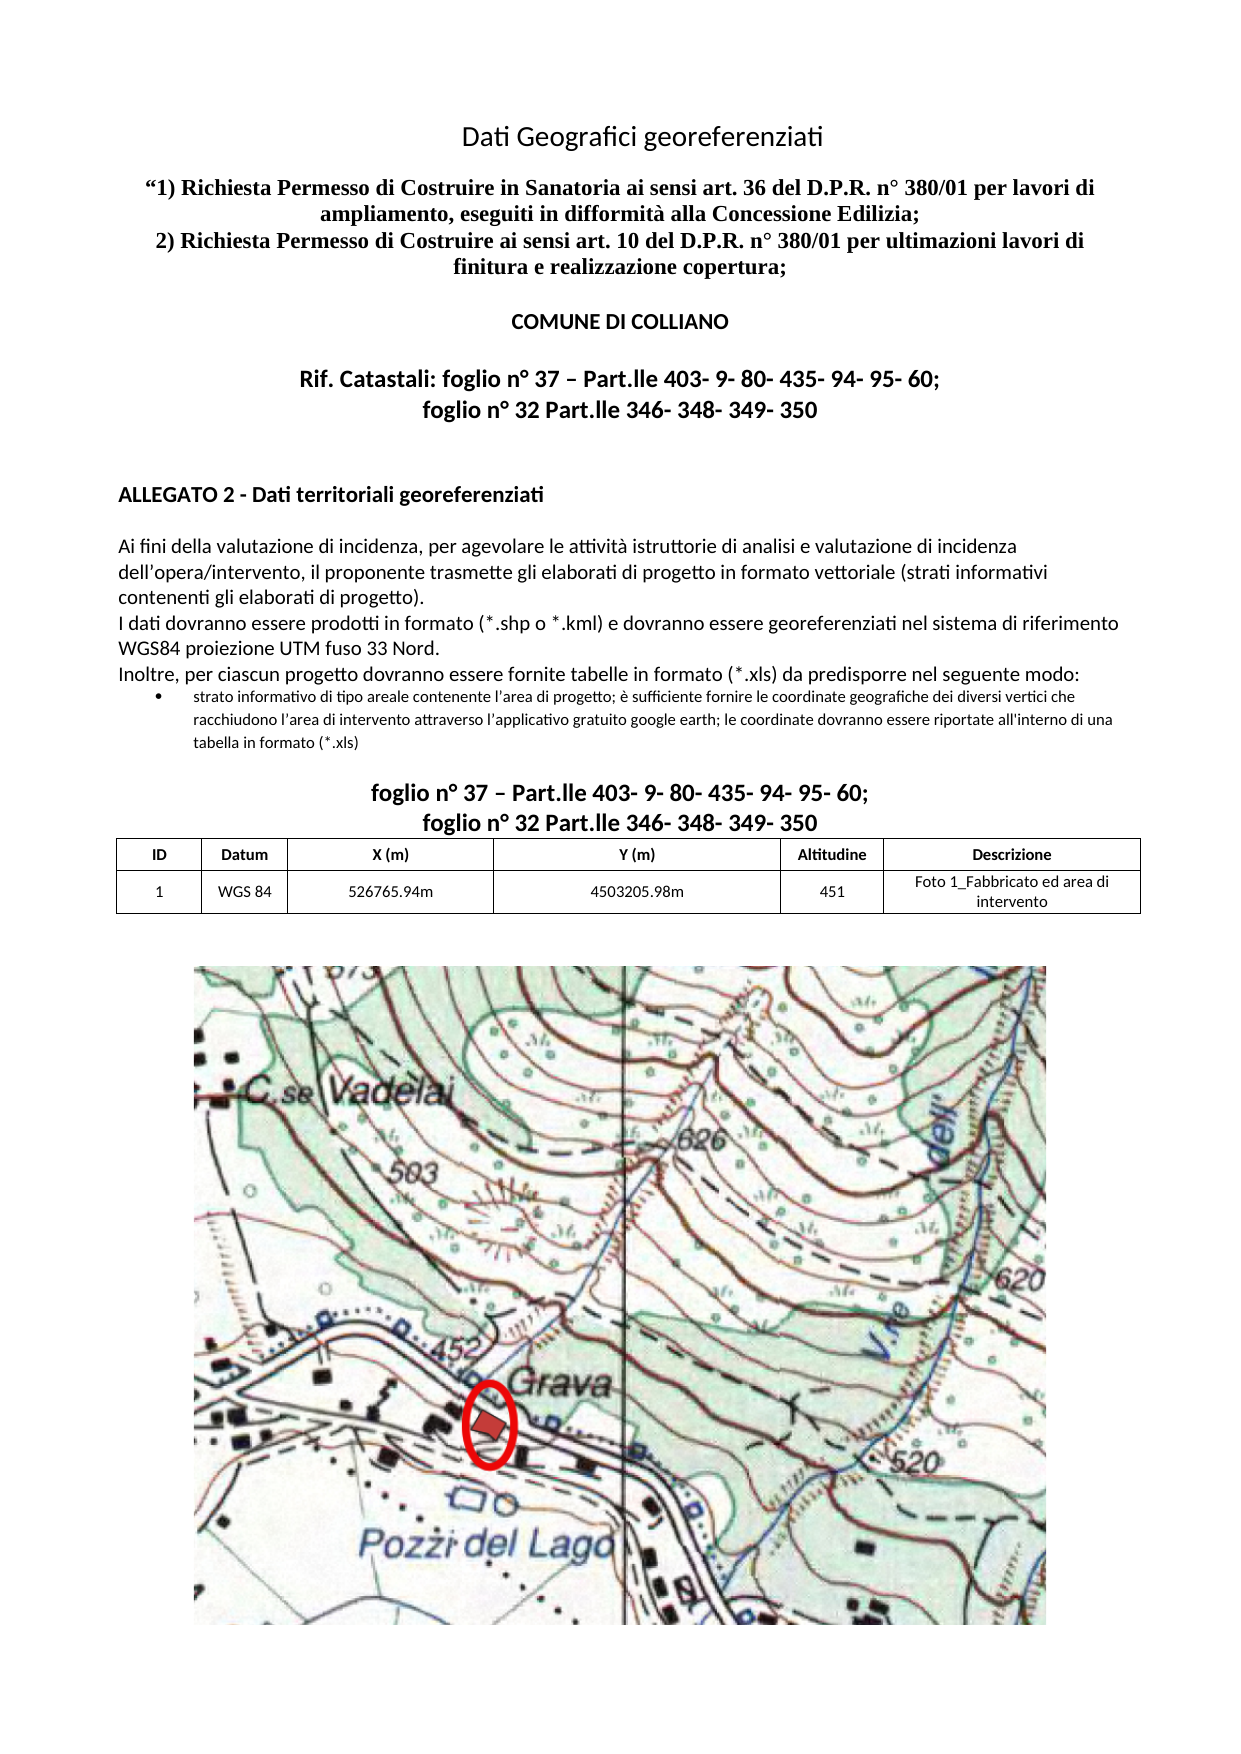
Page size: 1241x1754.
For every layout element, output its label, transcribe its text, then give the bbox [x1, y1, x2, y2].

table_header Descrizione [884, 839, 1140, 869]
text foglio n° 37 – Part.lle 403- 9- 80- 435- 94- 95- 60; [118, 777, 1122, 807]
text foglio n° 32 Part.lle 346- 348- 349- 350 [118, 807, 1122, 838]
table_cell 526765.94m [288, 871, 493, 912]
table_header Altitudine [781, 839, 883, 869]
text 2) Richiesta Permesso di Costruire ai sensi art. 10 del D.P.R. n° 380/01 per ultimazioni lavori di finitura e realizzazione copertura; [118, 227, 1122, 279]
text Inoltre, per ciascun progetto dovranno essere fornite tabelle in formato (*.xls) da predisporre nel seguente modo: [118, 661, 1122, 686]
text Ai fini della valutazione di incidenza, per agevolare le attività istruttorie di analisi e valutazione di incidenza dell’opera/intervento, il proponente trasmette gli elaborati di progetto in formato vettoriale (strati informativi contenenti gli elaborati di progetto). [118, 534, 1122, 610]
text Rif. Catastali: foglio n° 37 – Part.lle 403- 9- 80- 435- 94- 95- 60; [118, 363, 1122, 394]
table_header ID [117, 839, 201, 869]
text Dati Geografici georeferenziati [163, 118, 1122, 154]
table_cell 451 [781, 871, 883, 912]
text “1) Richiesta Permesso di Costruire in Sanatoria ai sensi art. 36 del D.P.R. n° 380/01 per lavori di ampliamento, eseguiti in difformità alla Concessione Edilizia; [118, 174, 1122, 227]
list strato informativo di tipo areale contenente l’area di progetto; è sufficiente fornire le coordinate geografiche dei diversi vertici che racchiudono l’area di intervento attraverso l’applicativo gratuito google earth; le coordinate dovranno essere riportate all'interno di una tabella in formato (*.xls) [156, 686, 1122, 753]
table_header Y (m) [494, 839, 780, 869]
table_cell Foto 1_Fabbricato ed area di intervento [884, 871, 1140, 912]
text COMUNE DI COLLIANO [118, 307, 1122, 336]
table_header Datum [202, 839, 287, 869]
table_cell 1 [117, 871, 201, 912]
table_header X (m) [288, 839, 493, 869]
text foglio n° 32 Part.lle 346- 348- 349- 350 [118, 394, 1122, 424]
table_cell 4503205.98m [494, 871, 780, 912]
table_cell WGS 84 [202, 871, 287, 912]
picture [193, 966, 1047, 1625]
text ALLEGATO 2 - Dati territoriali georeferenziati [118, 481, 1122, 509]
text I dati dovranno essere prodotti in formato (*.shp o *.kml) e dovranno essere georeferenziati nel sistema di riferimento WGS84 proiezione UTM fuso 33 Nord. [118, 610, 1122, 661]
